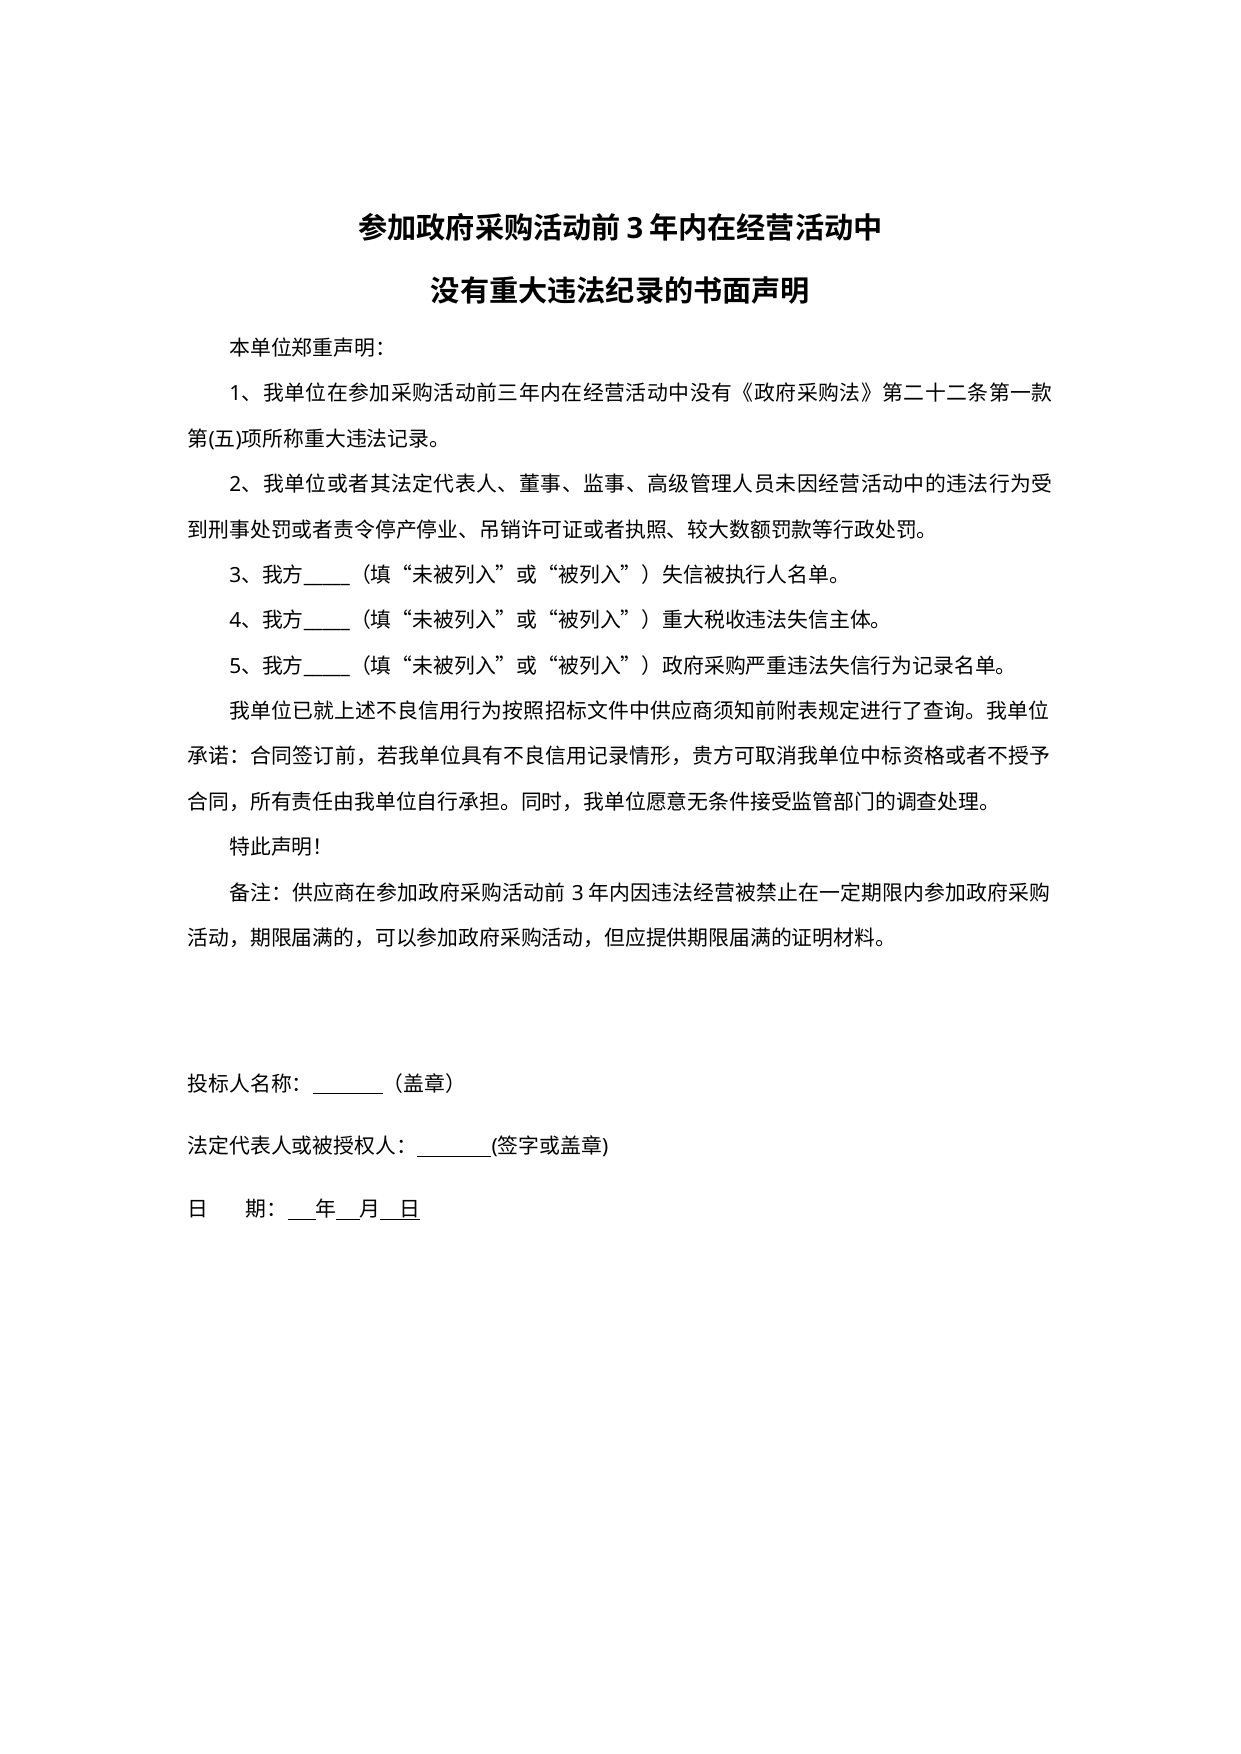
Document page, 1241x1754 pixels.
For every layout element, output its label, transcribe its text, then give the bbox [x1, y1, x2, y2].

text 日 期： 年 月 日 [187, 1191, 1053, 1224]
text 1、我单位在参加采购活动前三年内在经营活动中没有《政府采购法》第二十二条第一款第(五)项所称重大违法记录。 [187, 377, 1053, 452]
text 法定代表人或被授权人： (签字或盖章) [187, 1129, 1053, 1161]
text 我单位已就上述不良信用行为按照招标文件中供应商须知前附表规定进行了查询。我单位承诺：合同签订前，若我单位具有不良信用记录情形，贵方可取消我单位中标资格或者不授予合同，所有责任由我单位自行承担。同时，我单位愿意无条件接受监管部门的调查处理。 [187, 694, 1053, 815]
text 2、我单位或者其法定代表人、董事、监事、高级管理人员未因经营活动中的违法行为受到刑事处罚或者责令停产停业、吊销许可证或者执照、较大数额罚款等行政处罚。 [187, 467, 1053, 543]
text 本单位郑重声明： [187, 331, 1053, 362]
text 3、我方_____（填“未被列入”或“被列入”）失信被执行人名单。 [187, 558, 1053, 588]
text 参加政府采购活动前3年内在经营活动中 [187, 204, 1053, 247]
text 没有重大违法纪录的书面声明 [187, 268, 1053, 310]
text 4、我方_____（填“未被列入”或“被列入”）重大税收违法失信主体。 [187, 604, 1053, 634]
text 备注：供应商在参加政府采购活动前3年内因违法经营被禁止在一定期限内参加政府采购活动，期限届满的，可以参加政府采购活动，但应提供期限届满的证明材料。 [187, 876, 1053, 951]
text 特此声明！ [187, 830, 1053, 861]
text 5、我方_____（填“未被列入”或“被列入”）政府采购严重违法失信行为记录名单。 [187, 649, 1053, 679]
text 投标人名称： （盖章） [187, 1066, 1053, 1098]
